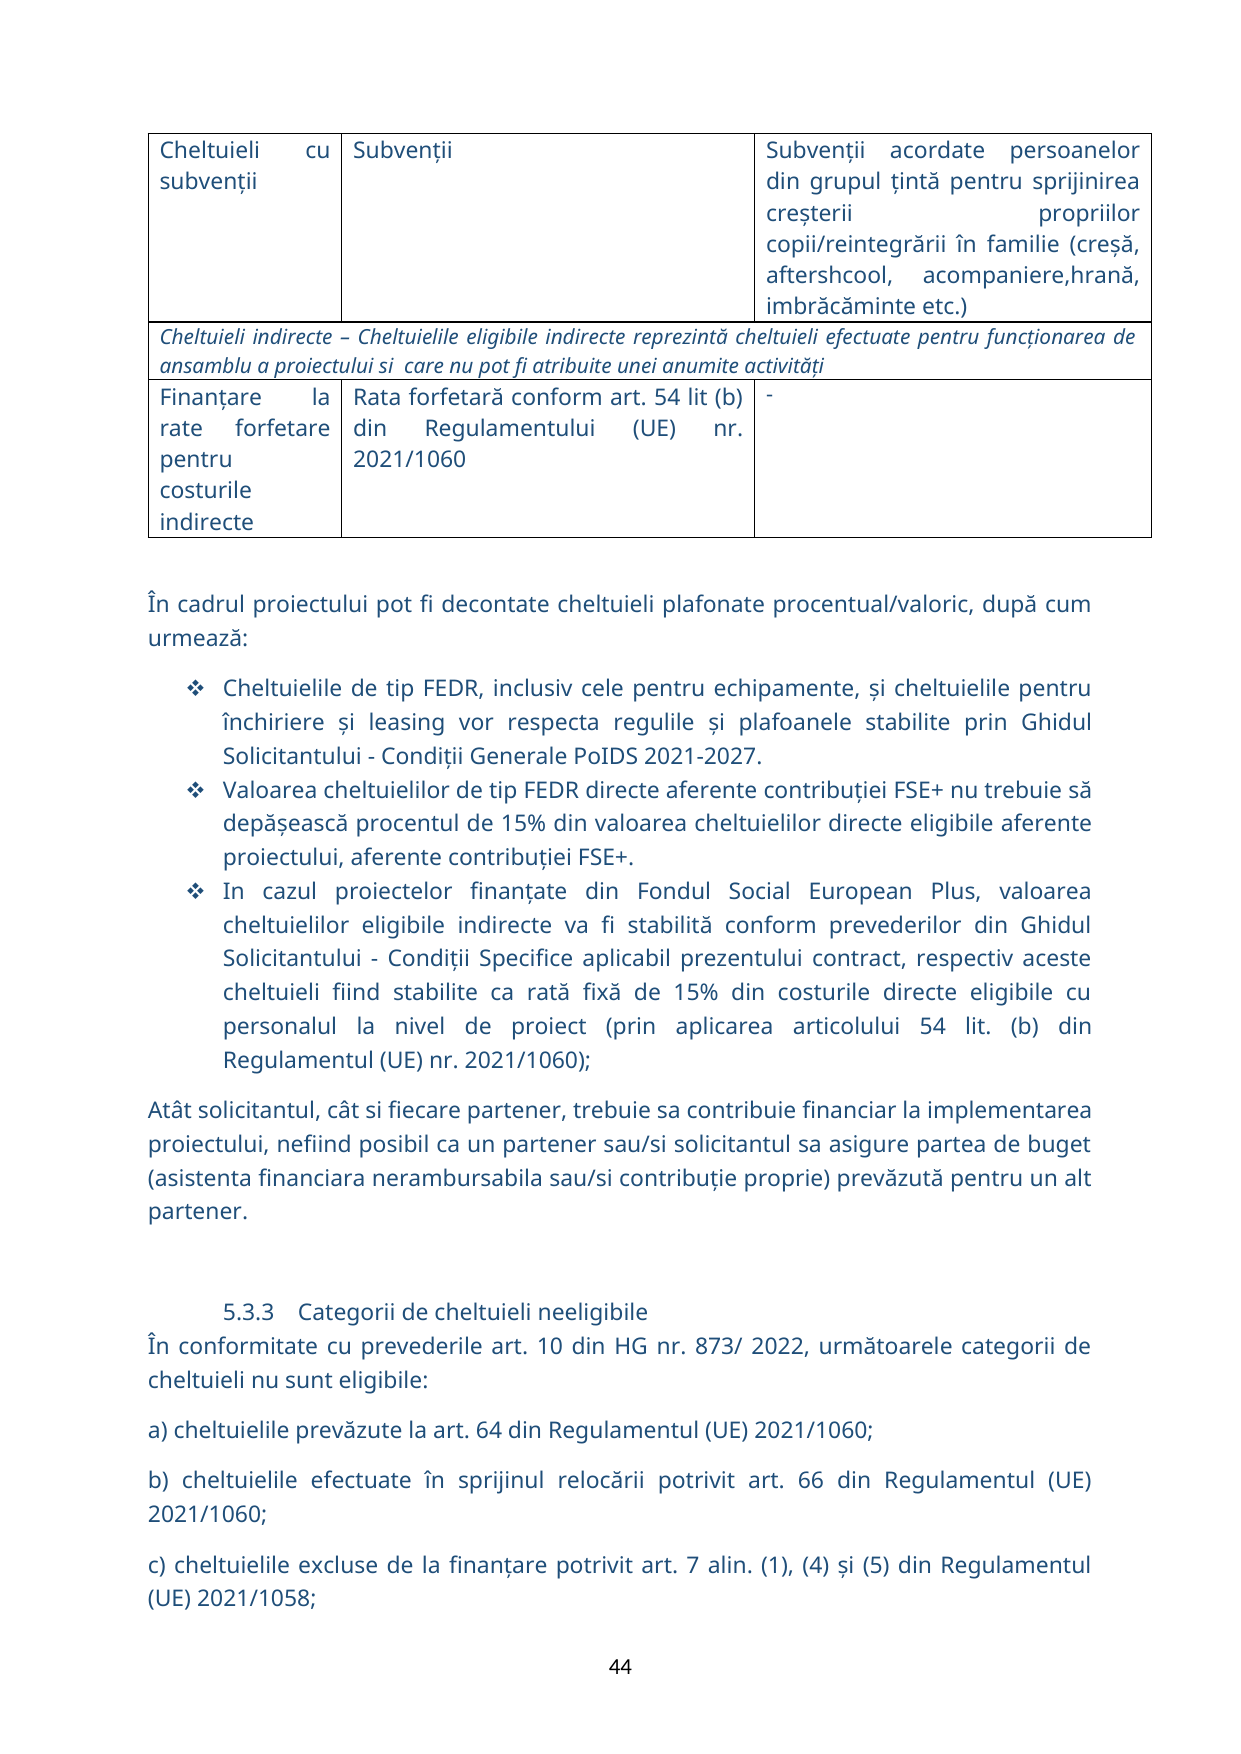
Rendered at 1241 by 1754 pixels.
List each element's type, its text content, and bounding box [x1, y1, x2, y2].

list In cazul proiectelor finanțate din Fondul Social European Plus, valoarea cheltuielilor eligibile indirecte va fi stabilită conform prevederilor din Ghidul Solicitantului - Condiții Specifice aplicabil prezentului contract, respectiv aceste cheltuieli fiind stabilite ca rată fixă de 15% din costurile directe eligibile cu personalul la nivel de proiect (prin aplicarea articolului 54 lit. (b) din Regulamentul (UE) nr. 2021/1060); [185, 875, 1093, 1075]
text b) cheltuielile efectuate în sprijinul relocării potrivit art. 66 din Regulamentul (UE) 2021/1060; [148, 1464, 1093, 1529]
text În cadrul proiectului pot fi decontate cheltuieli plafonate procentual/valoric, după cum urmează: [148, 588, 1093, 653]
text c) cheltuielile excluse de la finanțare potrivit art. 7 alin. (1), (4) și (5) din Regulamentul (UE) 2021/1058; [148, 1548, 1093, 1613]
list Valoarea cheltuielilor de tip FEDR directe aferente contribuției FSE+ nu trebuie să depășească procentul de 15% din valoarea cheltuielilor directe eligibile aferente proiectului, aferente contribuției FSE+. [185, 773, 1093, 872]
table_cell Rata forfetară conform art. 54 lit (b) din Regulamentului (UE) nr. 2021/1060 [342, 380, 754, 537]
list Cheltuielile de tip FEDR, inclusiv cele pentru echipamente, și cheltuielile pentru închiriere și leasing vor respecta regulile și plafoanele stabilite prin Ghidul Solicitantului - Condiții Generale PoIDS 2021-2027. [185, 672, 1093, 771]
text Atât solicitantul, cât si fiecare partener, trebuie sa contribuie financiar la implementarea proiectului, nefiind posibil ca un partener sau/si solicitantul sa asigure partea de buget (asistenta financiara nerambursabila sau/si contribuție proprie) prevăzută pentru un alt partener. [148, 1094, 1093, 1226]
table_cell Cheltuieli indirecte – Cheltuielile eligibile indirecte reprezintă cheltuieli efectuate pentru funcționarea de ansamblu a proiectului si care nu pot fi atribuite unei anumite activități [149, 323, 1151, 379]
subtitle Categorii de cheltuieli neeligibile [223, 1296, 1093, 1327]
text În conformitate cu prevederile art. 10 din HG nr. 873/ 2022, următoarele categorii de cheltuieli nu sunt eligibile: [148, 1330, 1093, 1395]
text a) cheltuielile prevăzute la art. 64 din Regulamentul (UE) 2021/1060; [148, 1414, 1093, 1445]
table_cell Finanțare la rate forfetare pentru costurile indirecte [149, 380, 341, 537]
table_cell - [755, 380, 1151, 537]
table_cell Cheltuieli cu subvenții [149, 134, 341, 321]
table_cell Subvenții acordate persoanelor din grupul țintă pentru sprijinirea creșterii propriilor copii/reintegrării în familie (creșă, aftershcool, acompaniere,hrană, imbrăcăminte etc.) [755, 134, 1151, 321]
table_cell Subvenții [342, 134, 754, 321]
